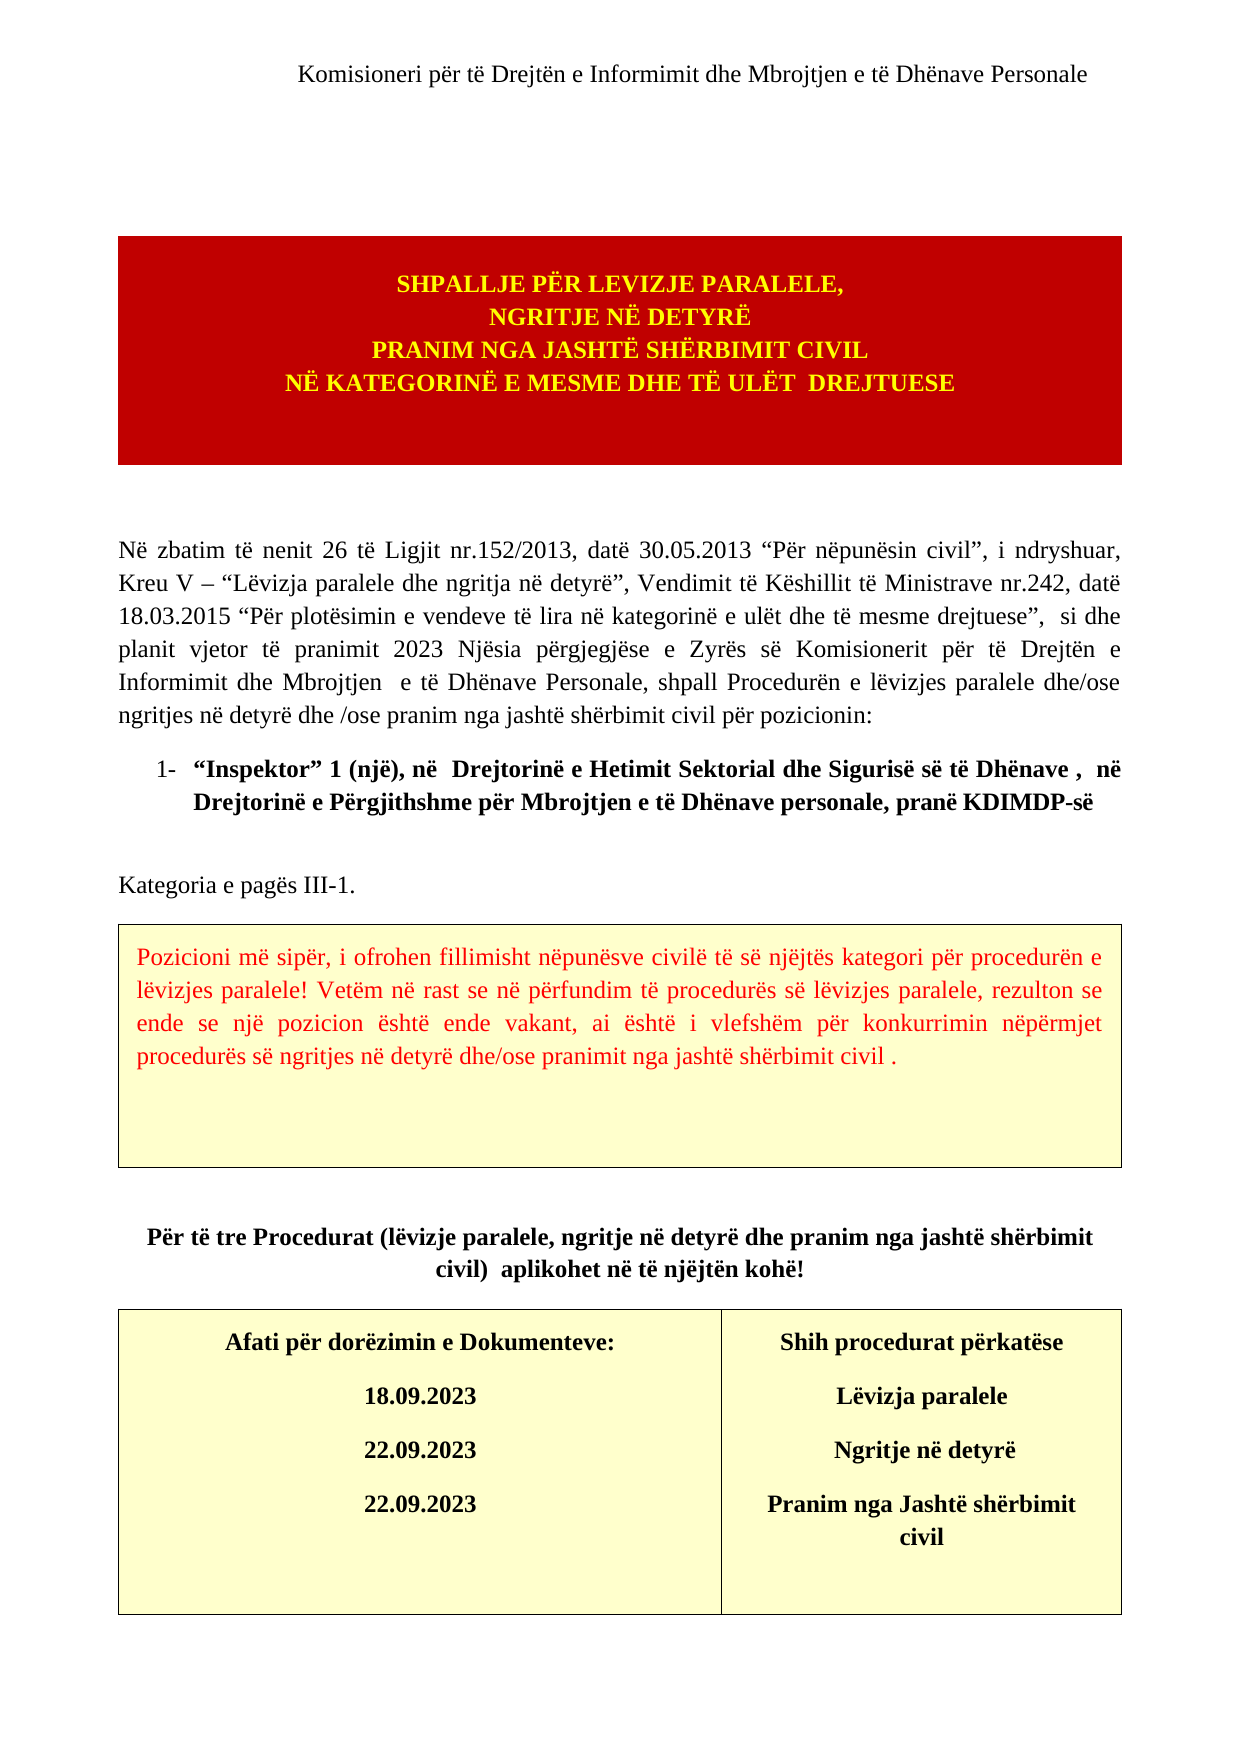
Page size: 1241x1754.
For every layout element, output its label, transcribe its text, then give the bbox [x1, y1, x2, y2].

text NGRITJE NË DETYRË [118, 302, 1122, 331]
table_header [722, 1310, 1121, 1614]
list “Inspektor” 1 (një), në Drejtorinë e Hetimit Sektorial dhe Sigurisë së të Dhënave , në Drejtorinë e Përgjithshme për Mbrojtjen e të Dhënave personale, pranë KDIMDP-së [156, 754, 1122, 816]
text Kategoria e pagës III-1. [118, 870, 1122, 898]
text NË KATEGORINË E MESME DHE TË ULËT DREJTUESE [118, 368, 1122, 462]
table_header Pozicioni më sipër, i ofrohen fillimisht nëpunësve civilë të së njëjtës kategori për procedurën e lëvizjes paralele! Vetëm në rast se në përfundim të procedurës së lëvizjes paralele, rezulton se ende se një pozicion është ende vakant, ai është i vlefshëm për konkurrimin nëpërmjet procedurës së ngritjes në detyrë dhe/ose pranimit nga jashtë shërbimit civil . [119, 925, 1121, 1167]
text SHPALLJE PËR LEVIZJE PARALELE, [118, 269, 1122, 298]
text PRANIM NGA JASHTË SHËRBIMIT CIVIL [118, 335, 1122, 364]
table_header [119, 1310, 721, 1614]
text Për të tre Procedurat (lëvizje paralele, ngritje në detyrë dhe pranim nga jashtë shërbimit civil) aplikohet në të njëjtën kohë! [118, 1222, 1122, 1283]
text Në zbatim të nenit 26 të Ligjit nr.152/2013, datë 30.05.2013 “Për nëpunësin civil”, i ndryshuar, Kreu V – “Lëvizja paralele dhe ngritja në detyrë”, Vendimit të Këshillit të Ministrave nr.242, datë 18.03.2015 “Për plotësimin e vendeve të lira në kategorinë e ulët dhe të mesme drejtuese”, si dhe planit vjetor të pranimit 2023 Njësia përgjegjëse e Zyrës së Komisionerit për të Drejtën e Informimit dhe Mbrojtjen e të Dhënave Personale, shpall Procedurën e lëvizjes paralele dhe/ose ngritjes në detyrë dhe /ose pranim nga jashtë shërbimit civil për pozicionin: [118, 535, 1122, 729]
